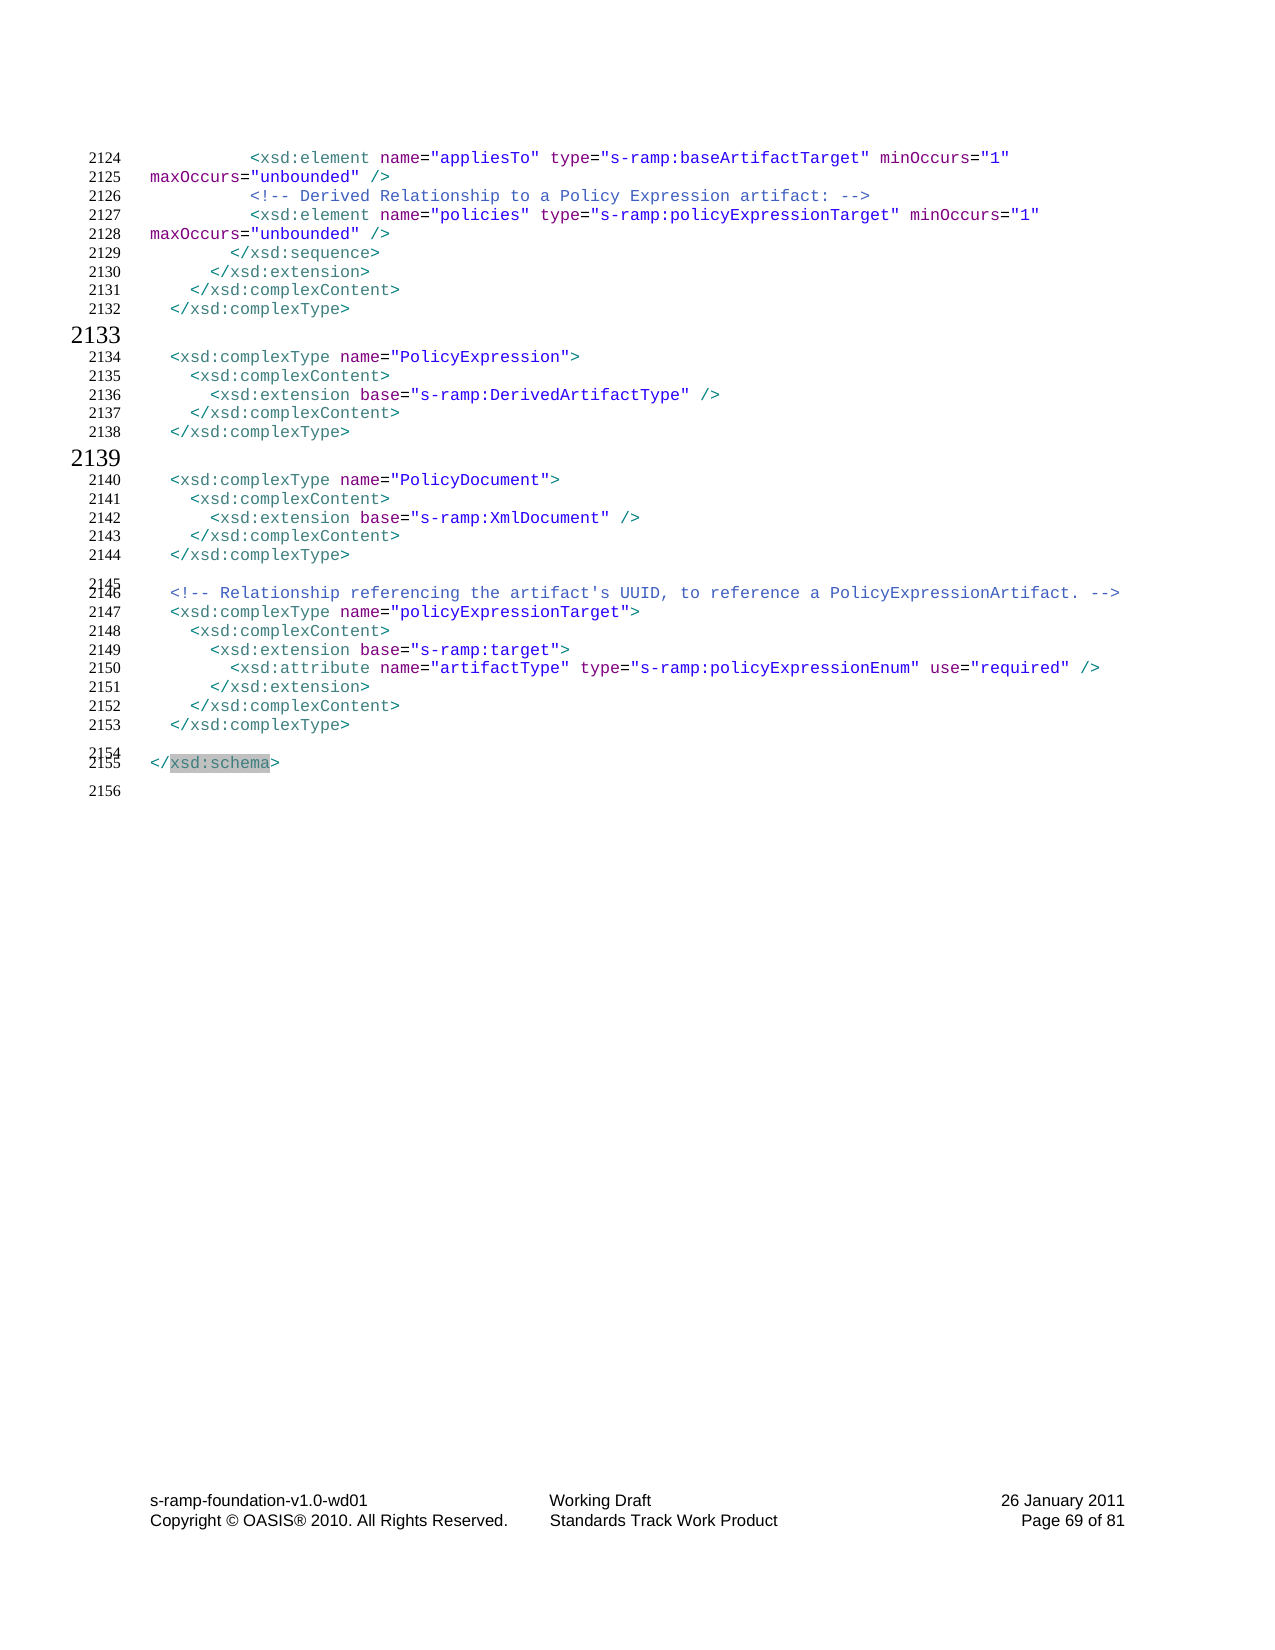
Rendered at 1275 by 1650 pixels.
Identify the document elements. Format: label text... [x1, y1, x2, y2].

text <xsd:complexType name="policyExpressionTarget"> [150, 603, 1125, 622]
text </xsd:complexType> [150, 424, 1125, 443]
text <xsd:extension base="s-ramp:XmlDocument" /> [150, 509, 1125, 528]
text <!-- Derived Relationship to a Policy Expression artifact: --> [150, 188, 1125, 207]
text <xsd:extension base="s-ramp:target"> [150, 641, 1125, 660]
text </xsd:extension> [150, 263, 1125, 282]
text </xsd:complexType> [150, 301, 1125, 320]
text </xsd:complexContent> [150, 528, 1125, 547]
text <xsd:complexContent> [150, 367, 1125, 386]
text <xsd:attribute name="artifactType" type="s-ramp:policyExpressionEnum" use="required" /> [150, 660, 1125, 679]
text </xsd:schema> [270, 754, 1125, 773]
text </xsd:complexContent> [150, 405, 1125, 424]
text <!-- Relationship referencing the artifact's UUID, to reference a PolicyExpressionArtifact. --> [150, 584, 1125, 603]
text </xsd:complexContent> [150, 698, 1125, 717]
text <xsd:element name="policies" type="s-ramp:policyExpressionTarget" minOccurs="1" maxOccurs="unbounded" /> [150, 207, 1125, 244]
text </xsd:extension> [150, 679, 1125, 698]
text <xsd:complexType name="PolicyDocument"> [150, 471, 1125, 490]
text <xsd:element name="appliesTo" type="s-ramp:baseArtifactTarget" minOccurs="1" maxOccurs="unbounded" /> [150, 150, 1125, 188]
text </xsd:sequence> [150, 244, 1125, 263]
text </xsd:complexType> [150, 717, 1125, 735]
text <xsd:complexContent> [150, 622, 1125, 641]
text <xsd:complexType name="PolicyExpression"> [150, 348, 1125, 367]
text <xsd:complexContent> [150, 490, 1125, 509]
text <xsd:extension base="s-ramp:DerivedArtifactType" /> [150, 386, 1125, 405]
text </xsd:complexType> [150, 547, 1125, 566]
text </xsd:complexContent> [150, 282, 1125, 301]
